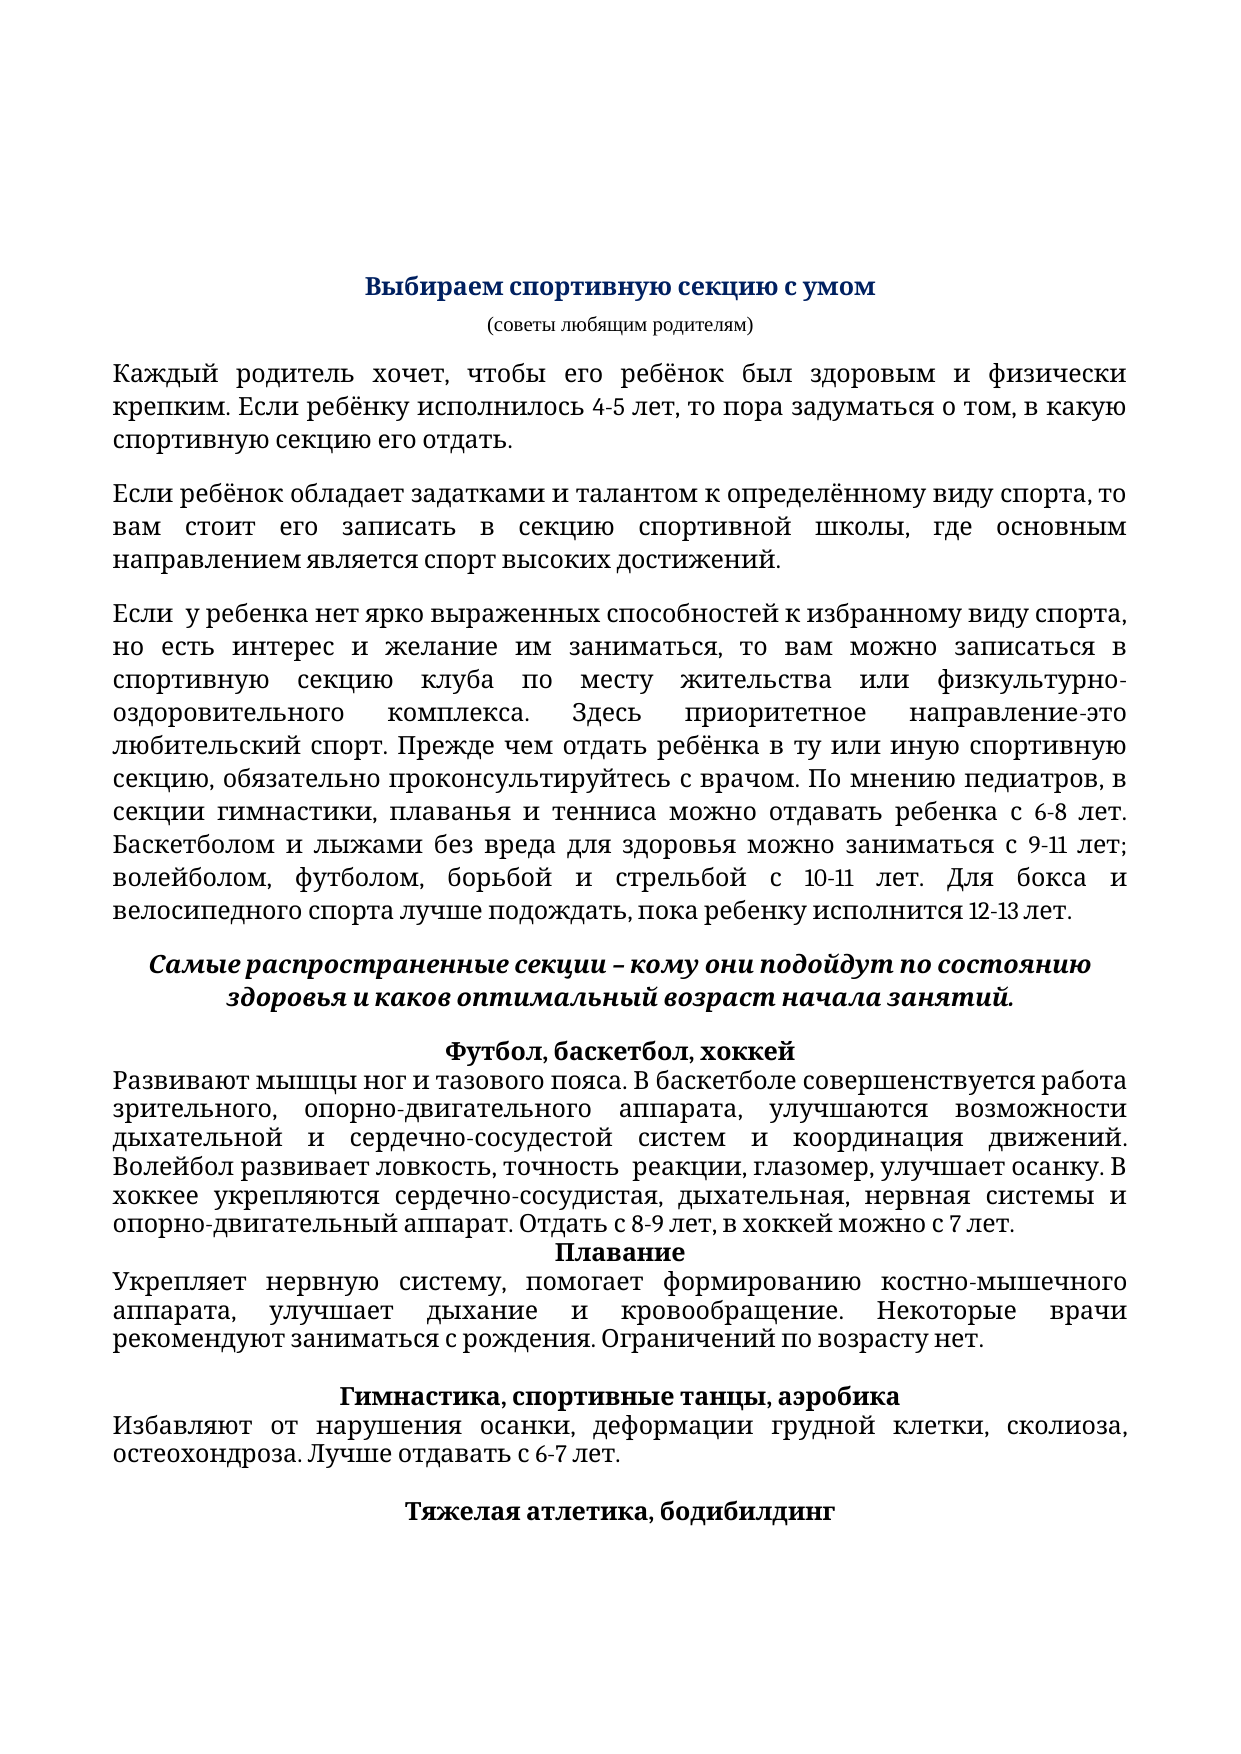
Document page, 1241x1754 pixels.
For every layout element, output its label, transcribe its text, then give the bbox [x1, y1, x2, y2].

text Если у ребенка нет ярко выраженных способностей к избранному виду спорта, но есть интерес и желание им заниматься, то вам можно записаться в спортивную секцию клуба по месту жительства или физкультурно-оздоровительного комплекса. Здесь приоритетное направление-это любительский спорт. Прежде чем отдать ребёнка в ту или иную спортивную секцию, обязательно проконсультируйтесь с врачом. По мнению педиатров, в секции гимнастики, плаванья и тенниса можно отдавать ребенка с 6-8 лет. Баскетболом и лыжами без вреда для здоровья можно заниматься с 9-11 лет; волейболом, футболом, борьбой и стрельбой с 10-11 лет. Для бокса и велосипедного спорта лучше подождать, пока ребенку исполнится 12-13 лет. [112, 600, 1128, 926]
text Каждый родитель хочет, чтобы его ребёнок был здоровым и физически крепким. Если ребёнку исполнилось 4-5 лет, то пора задуматься о том, в какую спортивную секцию его отдать. [112, 360, 1128, 455]
text Футбол, баскетбол, хоккей [112, 1038, 1128, 1067]
text Плавание [112, 1239, 1128, 1268]
text Развивают мышцы ног и тазового пояса. В баскетболе совершенствуется работа зрительного, опорно-двигательного аппарата, улучшаются возможности дыхательной и сердечно-сосудестой систем и координация движений. Волейбол развивает ловкость, точность реакции, глазомер, улучшает осанку. В хоккее укрепляются сердечно-сосудистая, дыхательная, нервная системы и опорно-двигательный аппарат. Отдать с 8-9 лет, в хоккей можно с 7 лет. [112, 1067, 1128, 1239]
text Если ребёнок обладает задатками и талантом к определённому виду спорта, то вам стоит его записать в секцию спортивной школы, где основным направлением является спорт высоких достижений. [112, 480, 1128, 575]
text (советы любящим родителям) [112, 312, 1128, 336]
text Гимнастика, спортивные танцы, аэробика [112, 1383, 1128, 1412]
text Выбираем спортивную секцию с умом [112, 272, 1128, 301]
text Избавляют от нарушения осанки, деформации грудной клетки, сколиоза, остеохондроза. Лучше отдавать с 6-7 лет. [112, 1412, 1128, 1469]
text Тяжелая атлетика, бодибилдинг [112, 1498, 1128, 1527]
text Укрепляет нервную систему, помогает формированию костно-мышечного аппарата, улучшает дыхание и кровообращение. Некоторые врачи рекомендуют заниматься с рождения. Ограничений по возрасту нет. [112, 1268, 1128, 1354]
text Самые распространенные секции – кому они подойдут по состоянию здоровья и каков оптимальный возраст начала занятий. [112, 951, 1128, 1013]
